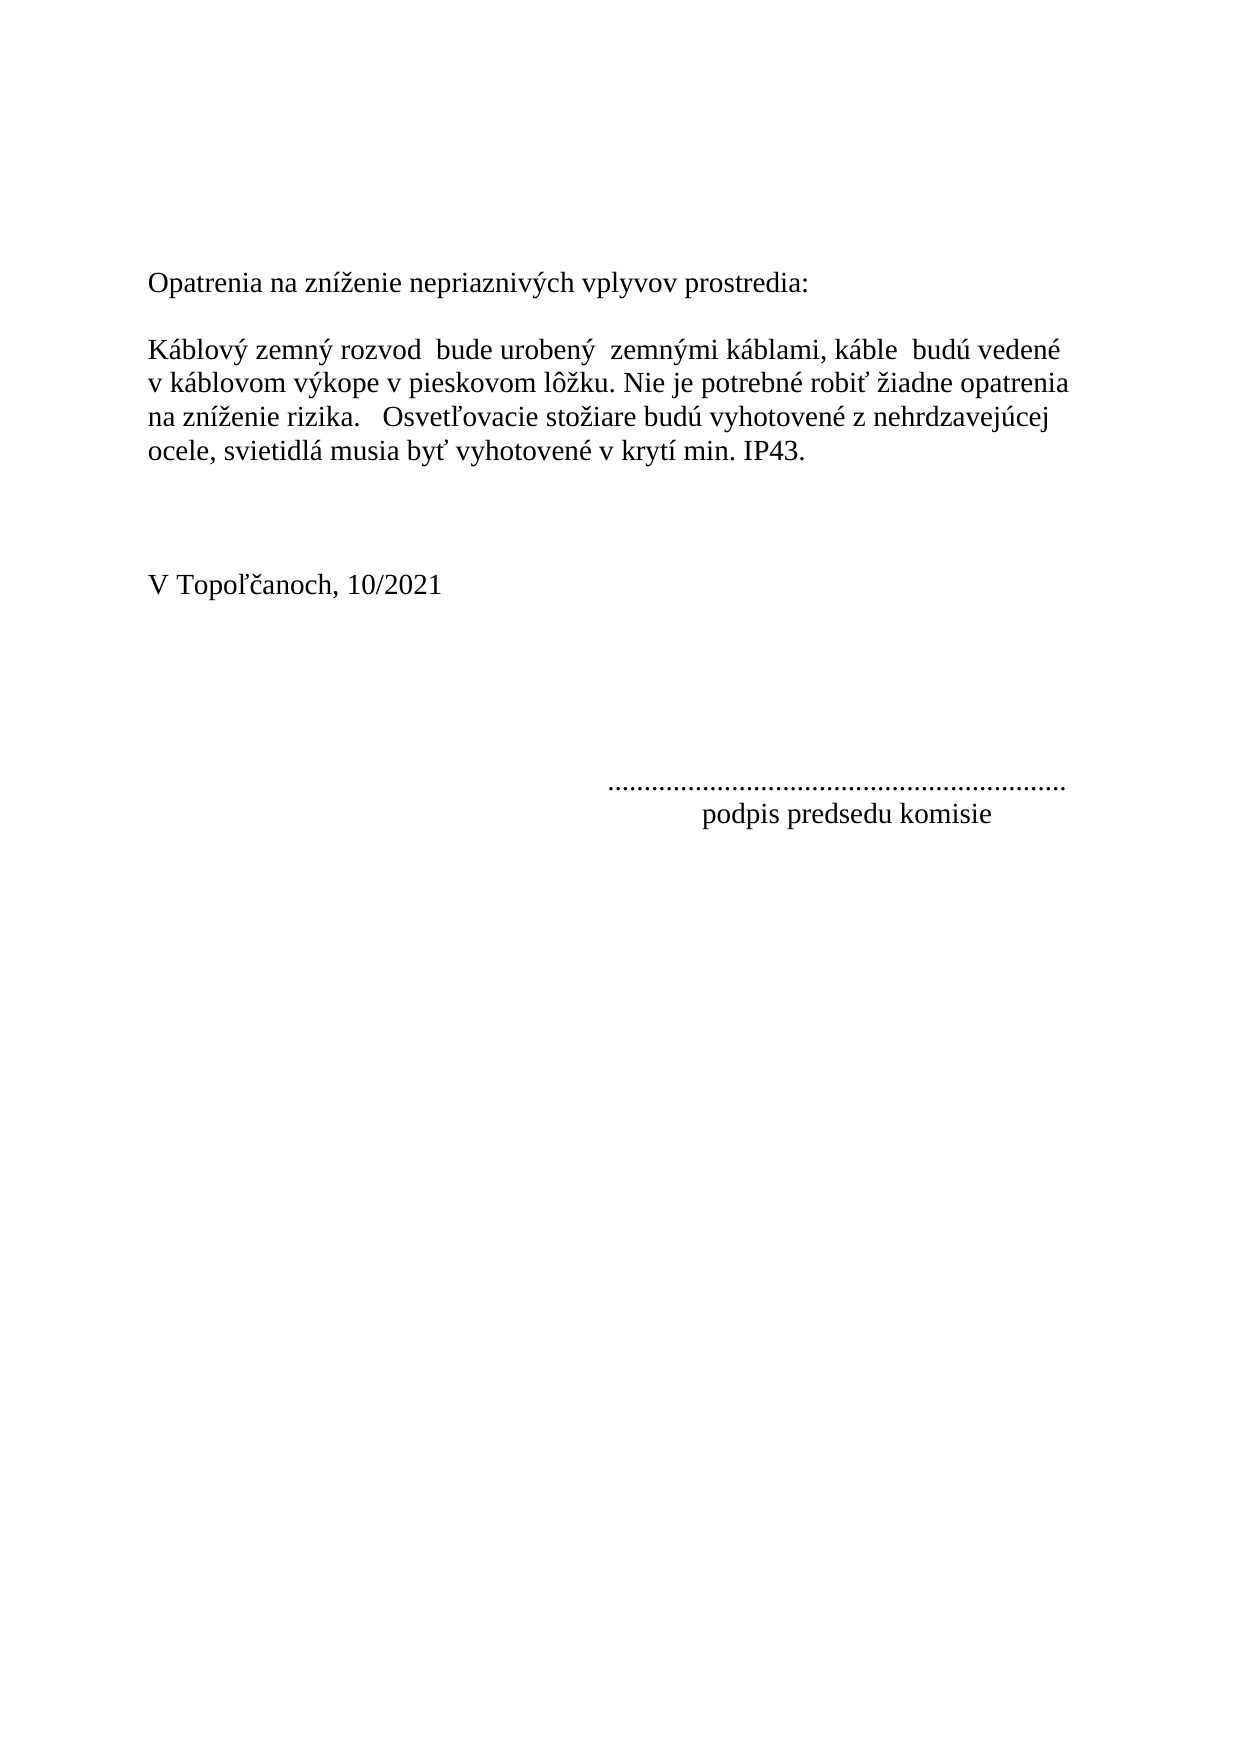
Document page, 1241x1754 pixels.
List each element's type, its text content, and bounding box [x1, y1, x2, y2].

text V Topoľčanoch, 10/2021 [148, 567, 1093, 600]
text Opatrenia na zníženie nepriaznivých vplyvov prostredia: [148, 265, 1093, 298]
text Káblový zemný rozvod bude urobený zemnými káblami, káble budú vedené v káblovom výkope v pieskovom lôžku. Nie je potrebné robiť žiadne opatrenia na zníženie rizika. Osvetľovacie stožiare budú vyhotovené z nehrdzavejúcej ocele, svietidlá musia byť vyhotovené v krytí min. IP43. [148, 332, 1093, 466]
text ............................................................... [148, 763, 1093, 796]
text podpis predsedu komisie [148, 796, 1093, 830]
